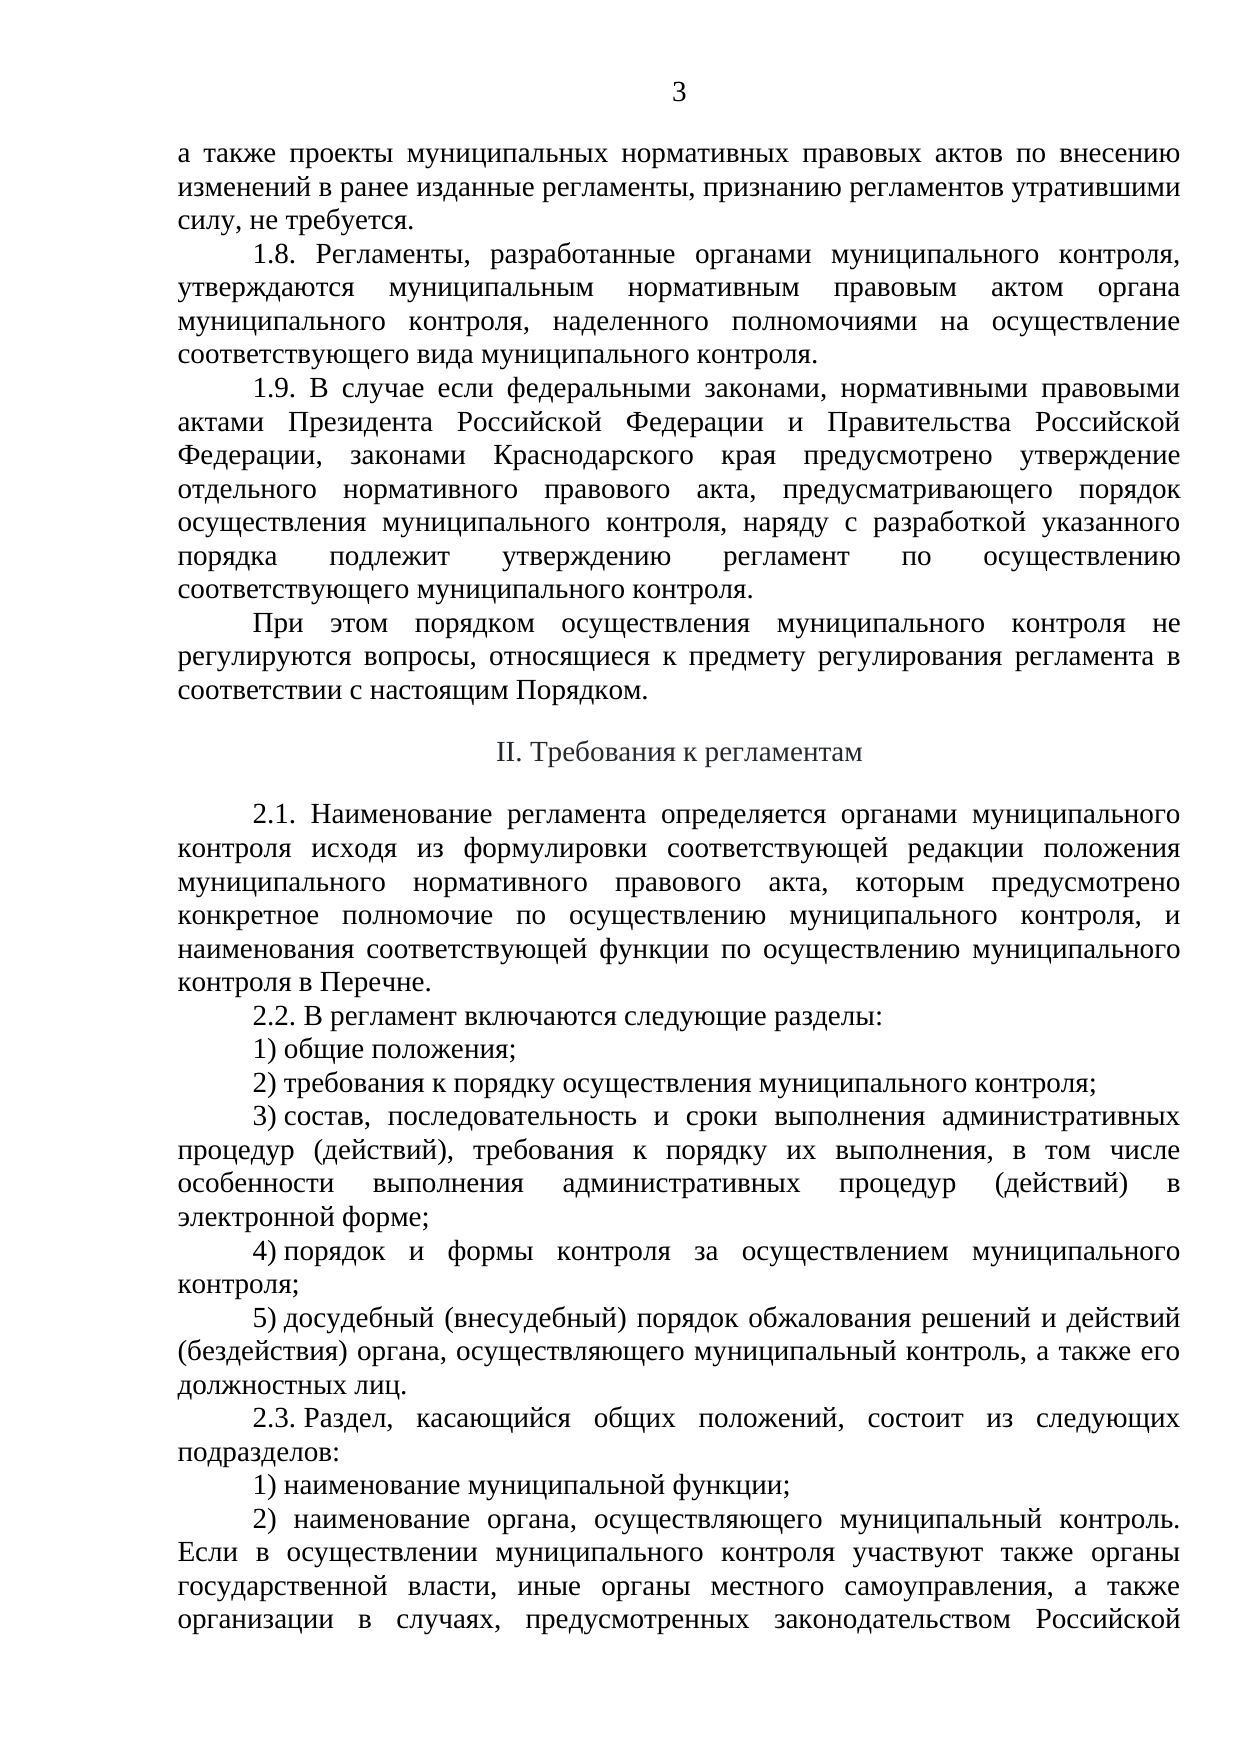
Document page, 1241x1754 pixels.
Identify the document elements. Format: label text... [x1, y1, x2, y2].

text 1) общие положения; [177, 1031, 1181, 1065]
text При этом порядком осуществления муниципального контроля не регулируются вопросы, относящиеся к предмету регулирования регламента в соответствии с настоящим Порядком. [177, 605, 1181, 706]
text 4) порядок и формы контроля за осуществлением муниципального контроля; [177, 1233, 1181, 1300]
text 2) требования к порядку осуществления муниципального контроля; [177, 1065, 1181, 1098]
text 2.2. В регламент включаются следующие разделы: [177, 998, 1181, 1031]
text 1.9. В случае если федеральными законами, нормативными правовыми актами Президента Российской Федерации и Правительства Российской Федерации, законами Краснодарского края предусмотрено утверждение отдельного нормативного правового акта, предусматривающего порядок осуществления муниципального контроля, наряду с разработкой указанного порядка подлежит утверждению регламент по осуществлению соответствующего муниципального контроля. [177, 370, 1181, 605]
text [177, 1501, 1181, 1635]
text 2.3. Раздел, касающийся общих положений, состоит из следующих подразделов: [177, 1400, 1181, 1467]
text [177, 135, 1181, 236]
text 5) досудебный (внесудебный) порядок обжалования решений и действий (бездействия) органа, осуществляющего муниципальный контроль, а также его должностных лиц. [177, 1300, 1181, 1400]
text 3) состав, последовательность и сроки выполнения административных процедур (действий), требования к порядку их выполнения, в том числе особенности выполнения административных процедур (действий) в электронной форме; [177, 1098, 1181, 1233]
text II. Требования к регламентам [177, 734, 1181, 768]
text 1.8. Регламенты, разработанные органами муниципального контроля, утверждаются муниципальным нормативным правовым актом органа муниципального контроля, наделенного полномочиями на осуществление соответствующего вида муниципального контроля. [177, 236, 1181, 370]
text 1) наименование муниципальной функции; [177, 1467, 1181, 1501]
text 2.1. Наименование регламента определяется органами муниципального контроля исходя из формулировки соответствующей редакции положения муниципального нормативного правового акта, которым предусмотрено конкретное полномочие по осуществлению муниципального контроля, и наименования соответствующей функции по осуществлению муниципального контроля в Перечне. [177, 797, 1181, 998]
